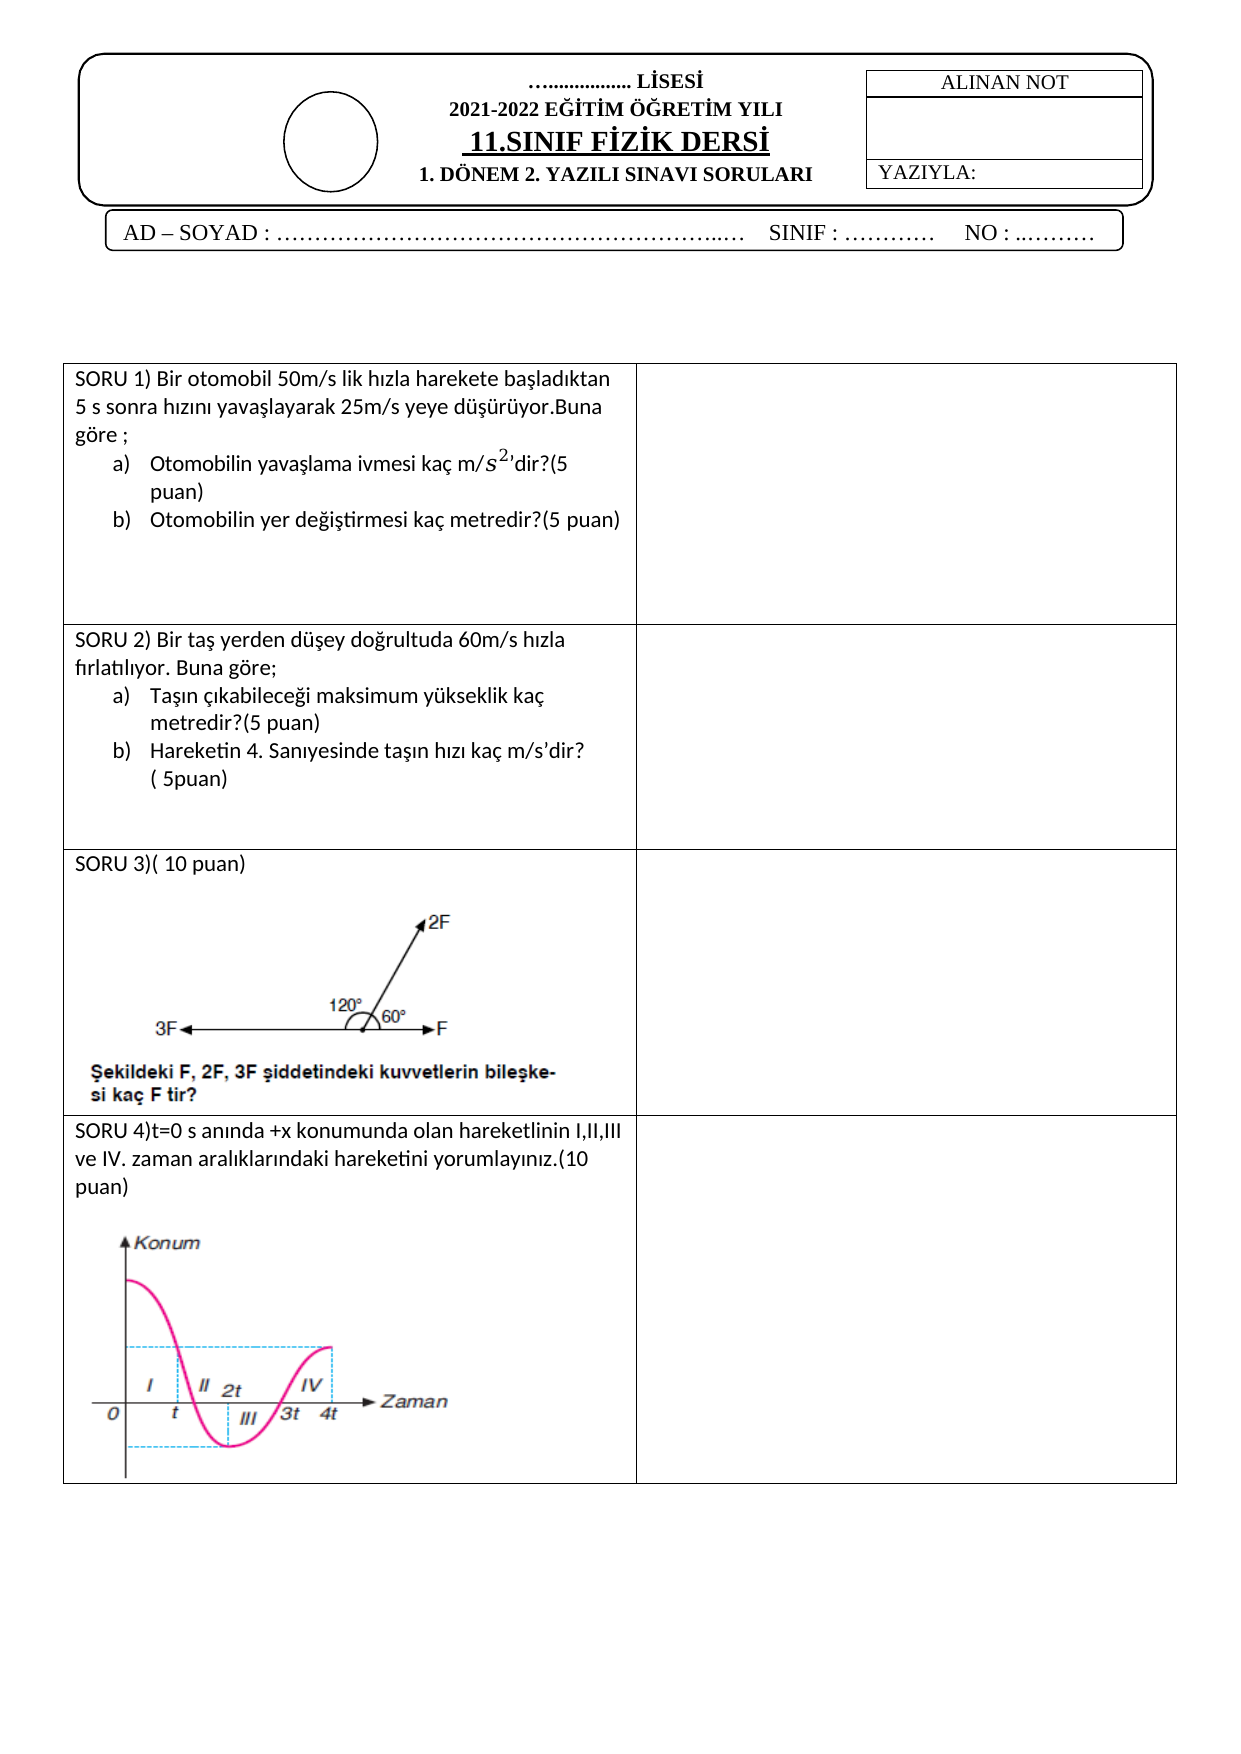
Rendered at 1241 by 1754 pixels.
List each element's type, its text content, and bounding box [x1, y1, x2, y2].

picture [78, 1200, 459, 1483]
table_cell [637, 850, 1176, 1115]
table_cell YAZIYLA: [867, 160, 1142, 188]
table_cell [637, 625, 1176, 848]
table_cell SORU 3)( 10 puan) [64, 850, 636, 1115]
table_header ALINAN NOT [867, 71, 1142, 96]
table_cell SORU 4)t=0 s anında +x konumunda olan hareketlinin I,II,III ve IV. zaman aralıklarındaki hareketini yorumlayınız.(10 puan) [64, 1116, 636, 1483]
table_header [637, 364, 1176, 624]
table_cell [637, 1116, 1176, 1483]
table_cell [867, 98, 1142, 159]
picture [78, 877, 567, 1114]
table_cell SORU 2) Bir taş yerden düşey doğrultuda 60m/s hızla fırlatılıyor. Buna göre; Taşın çıkabileceği maksimum yükseklik kaç metredir?(5 puan) Hareketin 4. Sanıyesinde taşın hızı kaç m/s’dir? ( 5puan) [64, 625, 636, 848]
table_header SORU 1) Bir otomobil 50m/s lik hızla harekete başladıktan 5 s sonra hızını yavaşlayarak 25m/s yeye düşürüyor.Buna göre ; Otomobilin yavaşlama ivmesi kaç m/𝑠2’dir?(5 puan) Otomobilin yer değiştirmesi kaç metredir?(5 puan) [64, 364, 636, 624]
